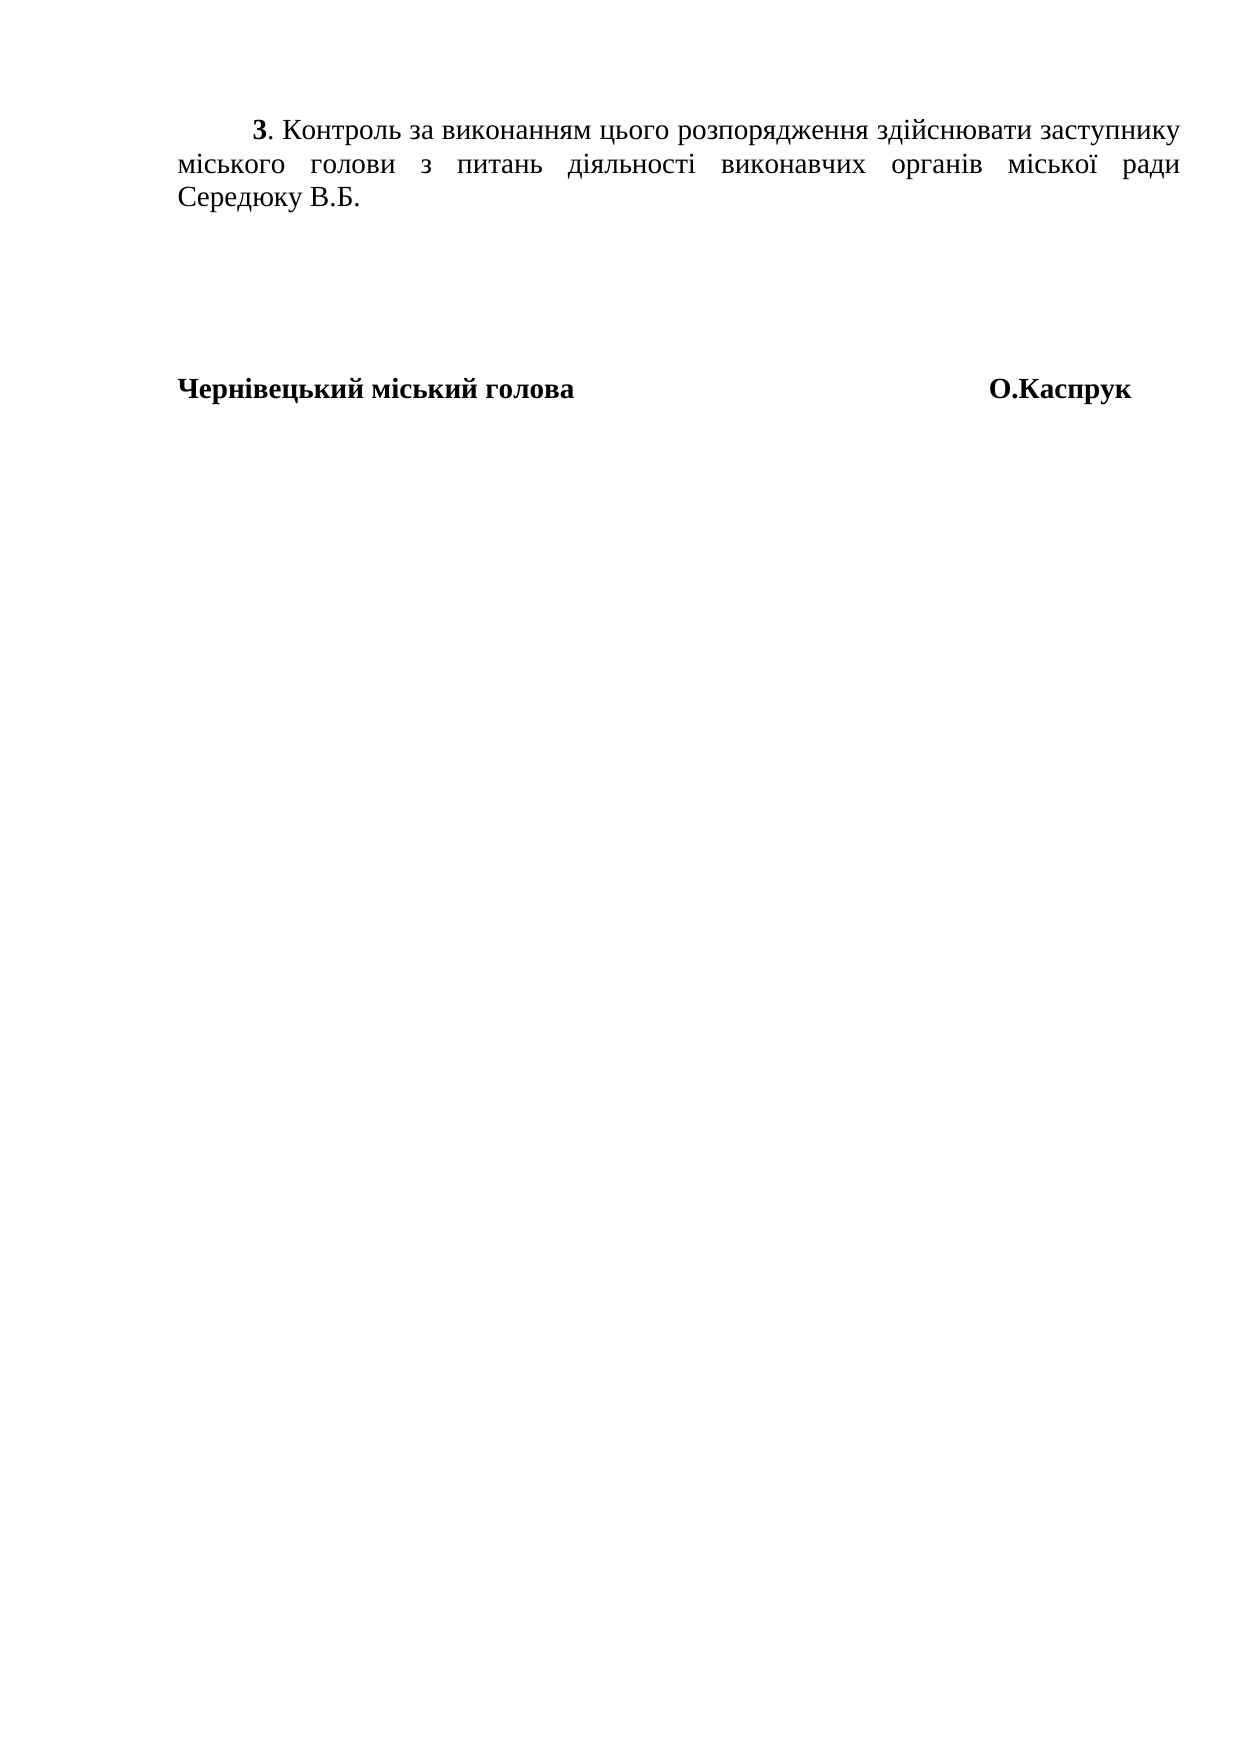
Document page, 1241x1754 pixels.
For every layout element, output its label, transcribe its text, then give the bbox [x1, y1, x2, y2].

text 3. Контроль за виконанням цього розпорядження здійснювати заступнику міського голови з питань діяльності виконавчих органів міської ради Середюку В.Б. [177, 112, 1181, 213]
text Чернівецький міський голова О.Каспрук [177, 371, 1181, 405]
